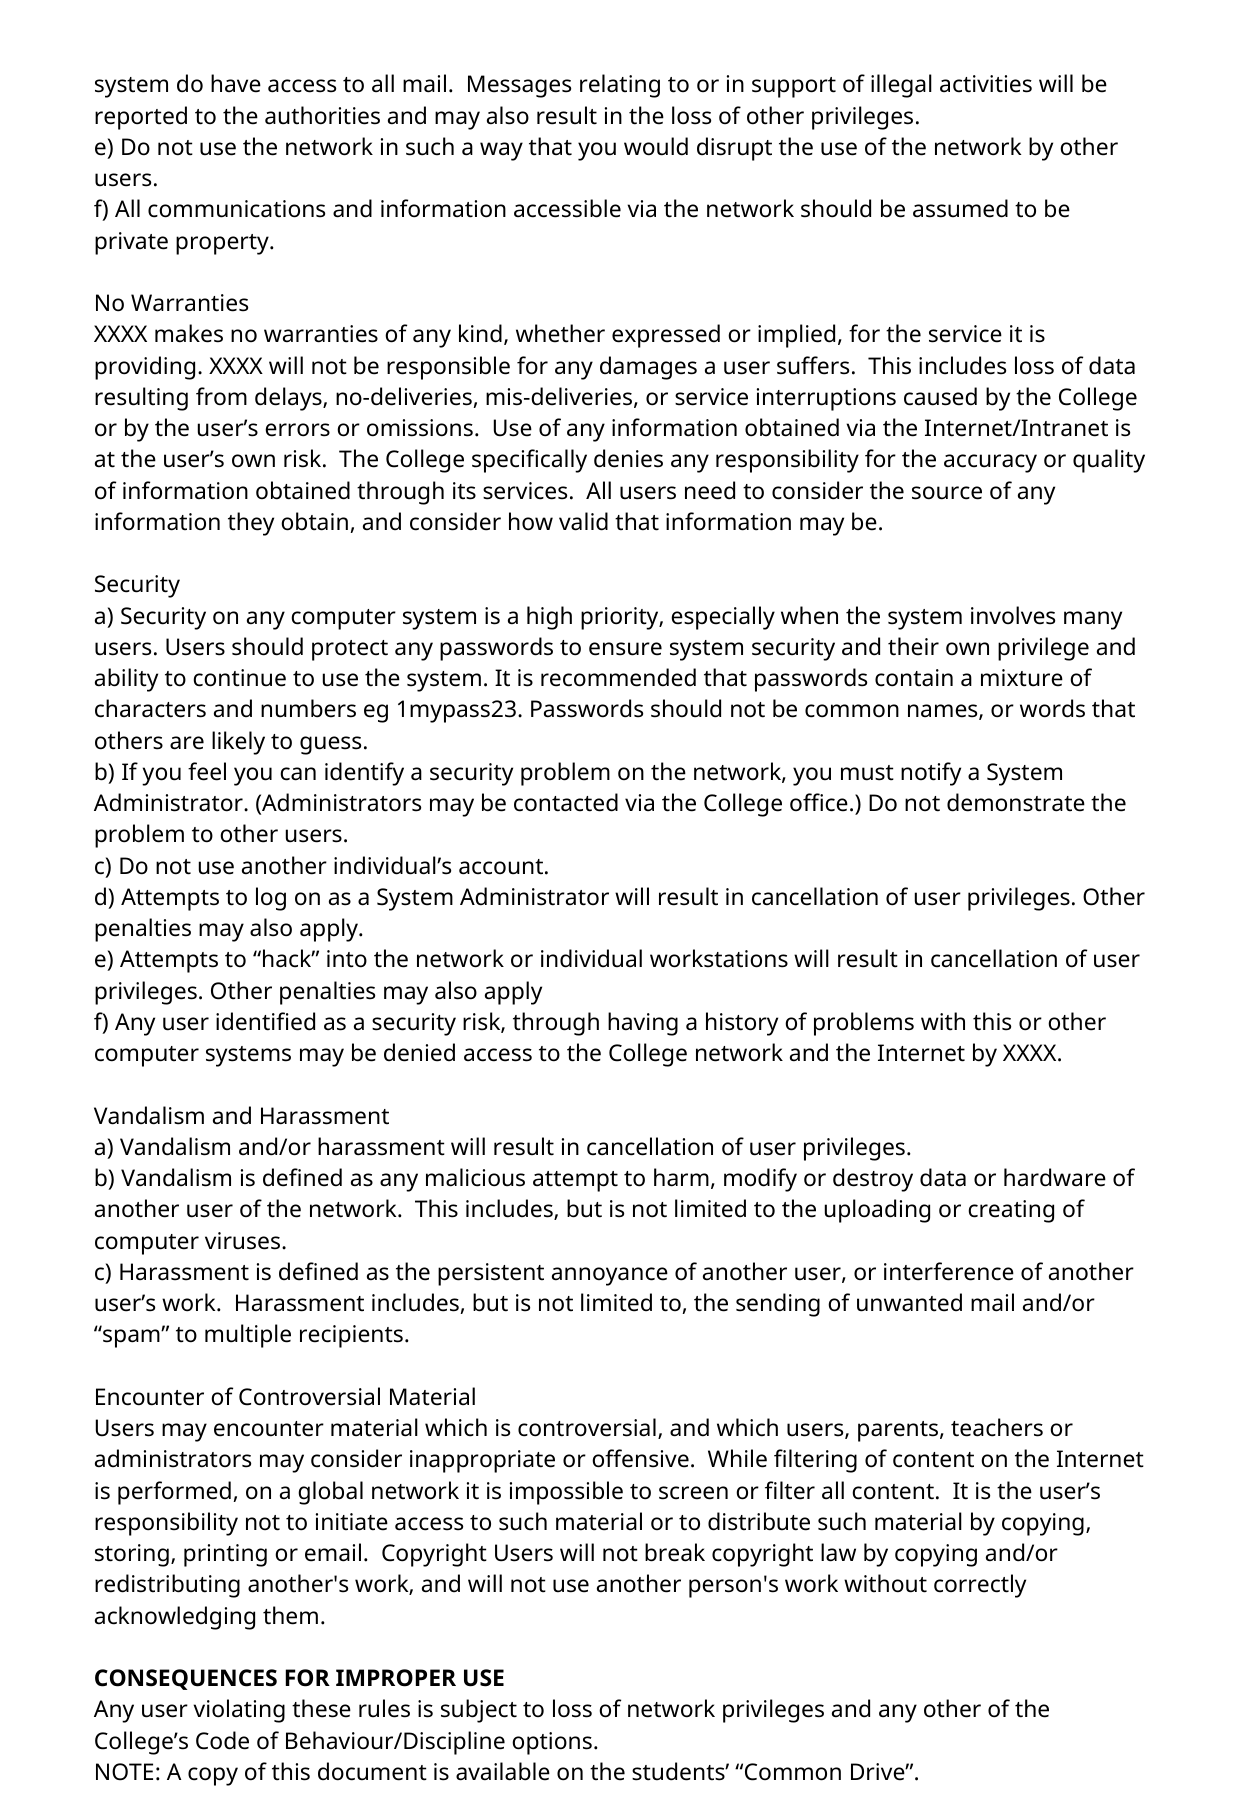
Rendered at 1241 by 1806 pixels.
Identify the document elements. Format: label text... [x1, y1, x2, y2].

text Encounter of Controversial Material [94, 1381, 1146, 1412]
text NOTE: A copy of this document is available on the students’ “Common Drive”. [94, 1756, 1146, 1787]
text CONSEQUENCES FOR IMPROPER USE [94, 1662, 1146, 1693]
text Any user violating these rules is subject to loss of network privileges and any other of the College’s Code of Behaviour/Discipline options. [94, 1693, 1146, 1756]
text a) Security on any computer system is a high priority, especially when the system involves many users. Users should protect any passwords to ensure system security and their own privilege and ability to continue to use the system. It is recommended that passwords contain a mixture of characters and numbers eg 1mypass23. Passwords should not be common names, or words that others are likely to guess. [94, 599, 1146, 756]
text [94, 68, 1146, 131]
text Security [94, 568, 1146, 599]
text e) Attempts to “hack” into the network or individual workstations will result in cancellation of user privileges. Other penalties may also apply [94, 943, 1146, 1006]
text d) Attempts to log on as a System Administrator will result in cancellation of user privileges. Other penalties may also apply. [94, 881, 1146, 943]
text b) If you feel you can identify a security problem on the network, you must notify a System Administrator. (Administrators may be contacted via the College office.) Do not demonstrate the problem to other users. [94, 756, 1146, 849]
text c) Harassment is defined as the persistent annoyance of another user, or interference of another user’s work. Harassment includes, but is not limited to, the sending of unwanted mail and/or “spam” to multiple recipients. [94, 1256, 1146, 1349]
text f) Any user identified as a security risk, through having a history of problems with this or other computer systems may be denied access to the College network and the Internet by XXXX. [94, 1006, 1146, 1068]
text f) All communications and information accessible via the network should be assumed to be private property. [94, 193, 1146, 256]
text a) Vandalism and/or harassment will result in cancellation of user privileges. [94, 1131, 1146, 1162]
text Users may encounter material which is controversial, and which users, parents, teachers or administrators may consider inappropriate or offensive. While filtering of content on the Internet is performed, on a global network it is impossible to screen or filter all content. It is the user’s responsibility not to initiate access to such material or to distribute such material by copying, storing, printing or email. Copyright Users will not break copyright law by copying and/or redistributing another's work, and will not use another person's work without correctly acknowledging them. [94, 1412, 1146, 1631]
text No Warranties [94, 287, 1146, 318]
text c) Do not use another individual’s account. [94, 849, 1146, 881]
text e) Do not use the network in such a way that you would disrupt the use of the network by other users. [94, 131, 1146, 193]
text XXXX makes no warranties of any kind, whether expressed or implied, for the service it is providing. XXXX will not be responsible for any damages a user suffers. This includes loss of data resulting from delays, no-deliveries, mis-deliveries, or service interruptions caused by the College or by the user’s errors or omissions. Use of any information obtained via the Internet/Intranet is at the user’s own risk. The College specifically denies any responsibility for the accuracy or quality of information obtained through its services. All users need to consider the source of any information they obtain, and consider how valid that information may be. [94, 318, 1146, 537]
text b) Vandalism is defined as any malicious attempt to harm, modify or destroy data or hardware of another user of the network. This includes, but is not limited to the uploading or creating of computer viruses. [94, 1162, 1146, 1256]
text Vandalism and Harassment [94, 1099, 1146, 1131]
